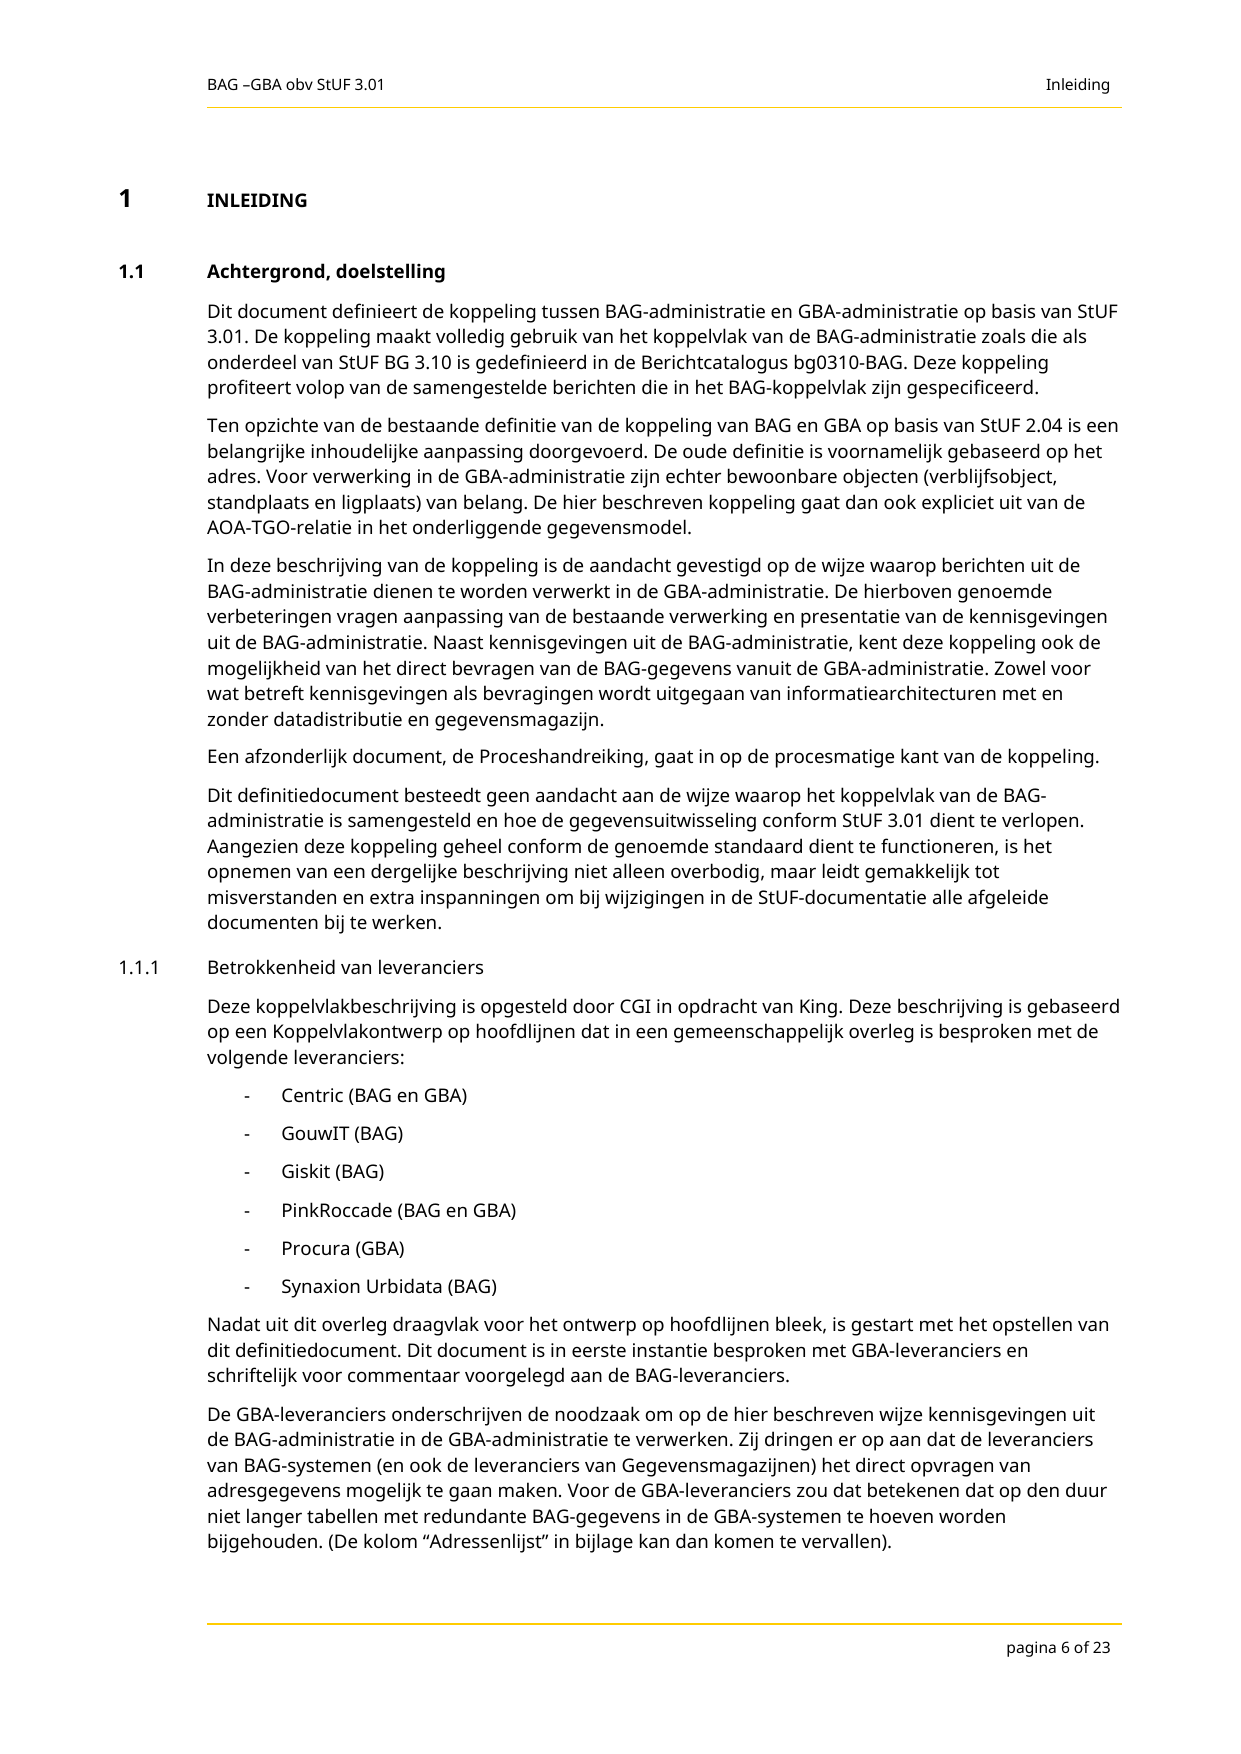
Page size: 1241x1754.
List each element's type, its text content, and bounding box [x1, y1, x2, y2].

list Synaxion Urbidata (BAG) [244, 1273, 1122, 1299]
text De GBA-leveranciers onderschrijven de noodzaak om op de hier beschreven wijze kennisgevingen uit de BAG-administratie in de GBA-administratie te verwerken. Zij dringen er op aan dat de leveranciers van BAG-systemen (en ook de leveranciers van Gegevensmagazijnen) het direct opvragen van adresgegevens mogelijk te gaan maken. Voor de GBA-leveranciers zou dat betekenen dat op den duur niet langer tabellen met redundante BAG-gegevens in de GBA-systemen te hoeven worden bijgehouden. (De kolom “Adressenlijst” in bijlage kan dan komen te vervallen). [207, 1401, 1122, 1554]
text Een afzonderlijk document, de Proceshandreiking, gaat in op de procesmatige kant van de koppeling. [207, 744, 1122, 769]
text Dit document definieert de koppeling tussen BAG-administratie en GBA-administratie op basis van StUF 3.01. De koppeling maakt volledig gebruik van het koppelvlak van de BAG-administratie zoals die als onderdeel van StUF BG 3.10 is gedefinieerd in de Berichtcatalogus bg0310-BAG. Deze koppeling profiteert volop van de samengestelde berichten die in het BAG-koppelvlak zijn gespecificeerd. [207, 298, 1122, 400]
text Ten opzichte van de bestaande definitie van de koppeling van BAG en GBA op basis van StUF 2.04 is een belangrijke inhoudelijke aanpassing doorgevoerd. De oude definitie is voornamelijk gebaseerd op het adres. Voor verwerking in de GBA-administratie zijn echter bewoonbare objecten (verblijfsobject, standplaats en ligplaats) van belang. De hier beschreven koppeling gaat dan ook expliciet uit van de AOA-TGO-relatie in het onderliggende gegevensmodel. [207, 413, 1122, 540]
subtitle Betrokkenheid van leveranciers [118, 947, 1122, 981]
list GouwIT (BAG) [244, 1121, 1122, 1146]
text Deze koppelvlakbeschrijving is opgesteld door CGI in opdracht van King. Deze beschrijving is gebaseerd op een Koppelvlakontwerp op hoofdlijnen dat in een gemeenschappelijk overleg is besproken met de volgende leveranciers: [207, 993, 1122, 1070]
subtitle Achtergrond, doelstelling [118, 252, 1122, 286]
list PinkRoccade (BAG en GBA) [244, 1197, 1122, 1223]
list Centric (BAG en GBA) [244, 1082, 1122, 1108]
list Procura (GBA) [244, 1235, 1122, 1261]
subtitle Inleiding [118, 177, 1122, 215]
text Nadat uit dit overleg draagvlak voor het ontwerp op hoofdlijnen bleek, is gestart met het opstellen van dit definitiedocument. Dit document is in eerste instantie besproken met GBA-leveranciers en schriftelijk voor commentaar voorgelegd aan de BAG-leveranciers. [207, 1312, 1122, 1388]
text In deze beschrijving van de koppeling is de aandacht gevestigd op de wijze waarop berichten uit de BAG-administratie dienen te worden verwerkt in de GBA-administratie. De hierboven genoemde verbeteringen vragen aanpassing van de bestaande verwerking en presentatie van de kennisgevingen uit de BAG-administratie. Naast kennisgevingen uit de BAG-administratie, kent deze koppeling ook de mogelijkheid van het direct bevragen van de BAG-gegevens vanuit de GBA-administratie. Zowel voor wat betreft kennisgevingen als bevragingen wordt uitgegaan van informatiearchitecturen met en zonder datadistributie en gegevensmagazijn. [207, 553, 1122, 731]
text Dit definitiedocument besteedt geen aandacht aan de wijze waarop het koppelvlak van de BAG-administratie is samengesteld en hoe de gegevensuitwisseling conform StUF 3.01 dient te verlopen. Aangezien deze koppeling geheel conform de genoemde standaard dient te functioneren, is het opnemen van een dergelijke beschrijving niet alleen overbodig, maar leidt gemakkelijk tot misverstanden en extra inspanningen om bij wijzigingen in de StUF-documentatie alle afgeleide documenten bij te werken. [207, 782, 1122, 935]
list Giskit (BAG) [244, 1159, 1122, 1184]
